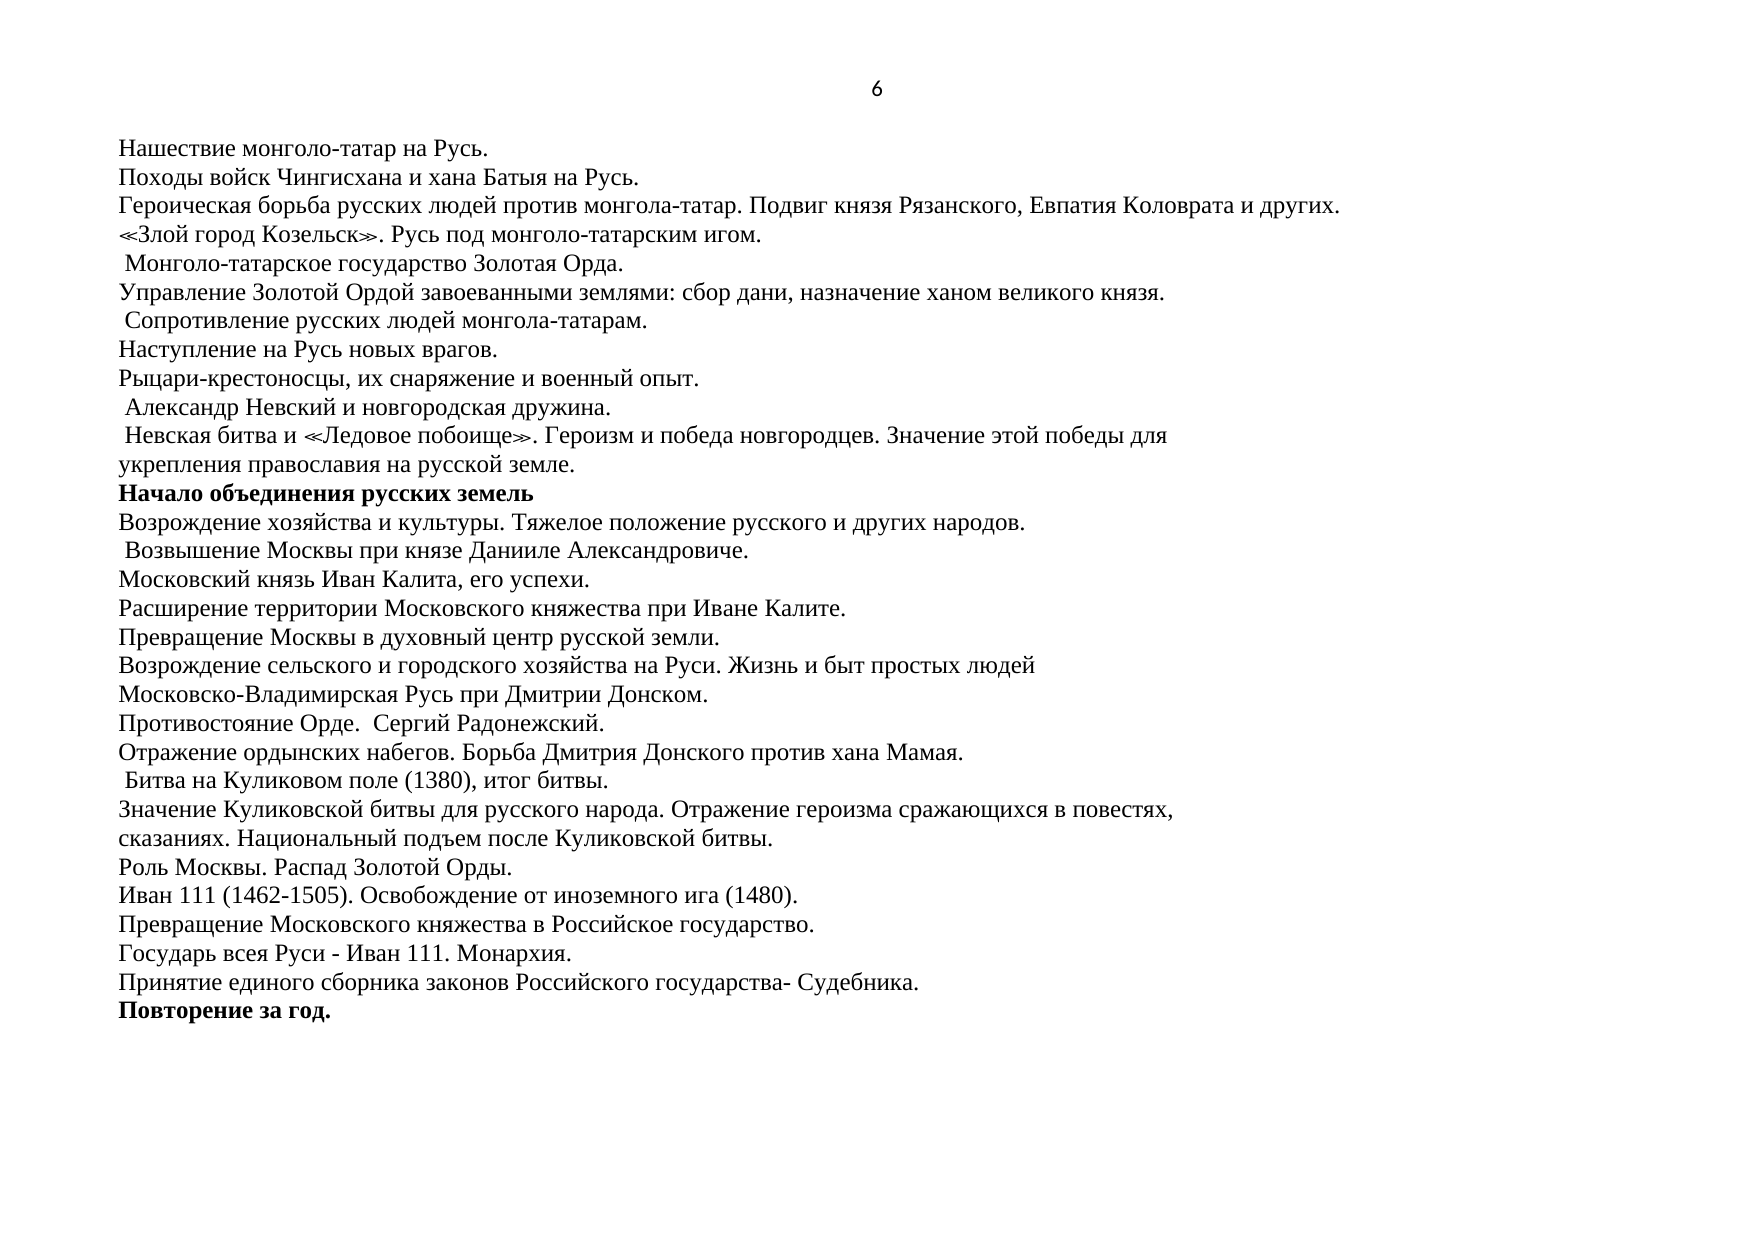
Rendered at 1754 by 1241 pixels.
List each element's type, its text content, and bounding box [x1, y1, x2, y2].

text укрепления православия на русской земле. [118, 449, 1636, 478]
text Превращение Москвы в духовный центр русской земли. [118, 622, 1636, 650]
text ≪Злой город Козельск≫. Русь под монголо-татарским игом. [118, 219, 1636, 248]
text Нашествие монголо-татар на Русь. [118, 133, 1636, 162]
text Государь всея Руси - Иван 111. Монархия. [118, 938, 1636, 967]
text Превращение Московского княжества в Российское государство. [118, 909, 1636, 938]
text Московско-Владимирская Русь при Дмитрии Донском. [118, 679, 1636, 708]
text Московский князь Иван Калита, его успехи. [118, 564, 1636, 593]
text Роль Москвы. Распад Золотой Орды. [118, 852, 1636, 880]
text сказаниях. Национальный подъем после Куликовской битвы. [118, 823, 1636, 852]
text Иван 111 (1462-1505). Освобождение от иноземного ига (1480). [118, 880, 1636, 909]
text Принятие единого сборника законов Российского государства- Судебника. [118, 967, 1636, 995]
text Противостояние Орде. Сергий Радонежский. [118, 708, 1636, 737]
text Возрождение хозяйства и культуры. Тяжелое положение русского и других народов. [118, 507, 1636, 535]
text Александр Невский и новгородская дружина. [118, 392, 1636, 420]
text Невская битва и ≪Ледовое побоище≫. Героизм и победа новгородцев. Значение этой победы для [118, 420, 1636, 449]
text Отражение ордынских набегов. Борьба Дмитрия Донского против хана Мамая. [118, 737, 1636, 765]
text Сопротивление русских людей монгола-татарам. [118, 305, 1636, 334]
text Героическая борьба русских людей против монгола-татар. Подвиг князя Рязанского, Евпатия Коловрата и других. [118, 190, 1636, 219]
text Возрождение сельского и городского хозяйства на Руси. Жизнь и быт простых людей [118, 650, 1636, 679]
text Наступление на Русь новых врагов. [118, 334, 1636, 363]
text Возвышение Москвы при князе Данииле Александровиче. [118, 535, 1636, 564]
text Начало объединения русских земель [118, 478, 1636, 507]
text Управление Золотой Ордой завоеванными землями: сбор дани, назначение ханом великого князя. [118, 277, 1636, 305]
text Монголо-татарское государство Золотая Орда. [118, 248, 1636, 277]
text Рыцари-крестоносцы, их снаряжение и военный опыт. [118, 363, 1636, 392]
text Значение Куликовской битвы для русского народа. Отражение героизма сражающихся в повестях, [118, 794, 1636, 823]
text Походы войск Чингисхана и хана Батыя на Русь. [118, 162, 1636, 190]
text Расширение территории Московского княжества при Иване Калите. [118, 593, 1636, 622]
text Повторение за год. [118, 995, 1636, 1024]
text Битва на Куликовом поле (1380), итог битвы. [118, 765, 1636, 794]
